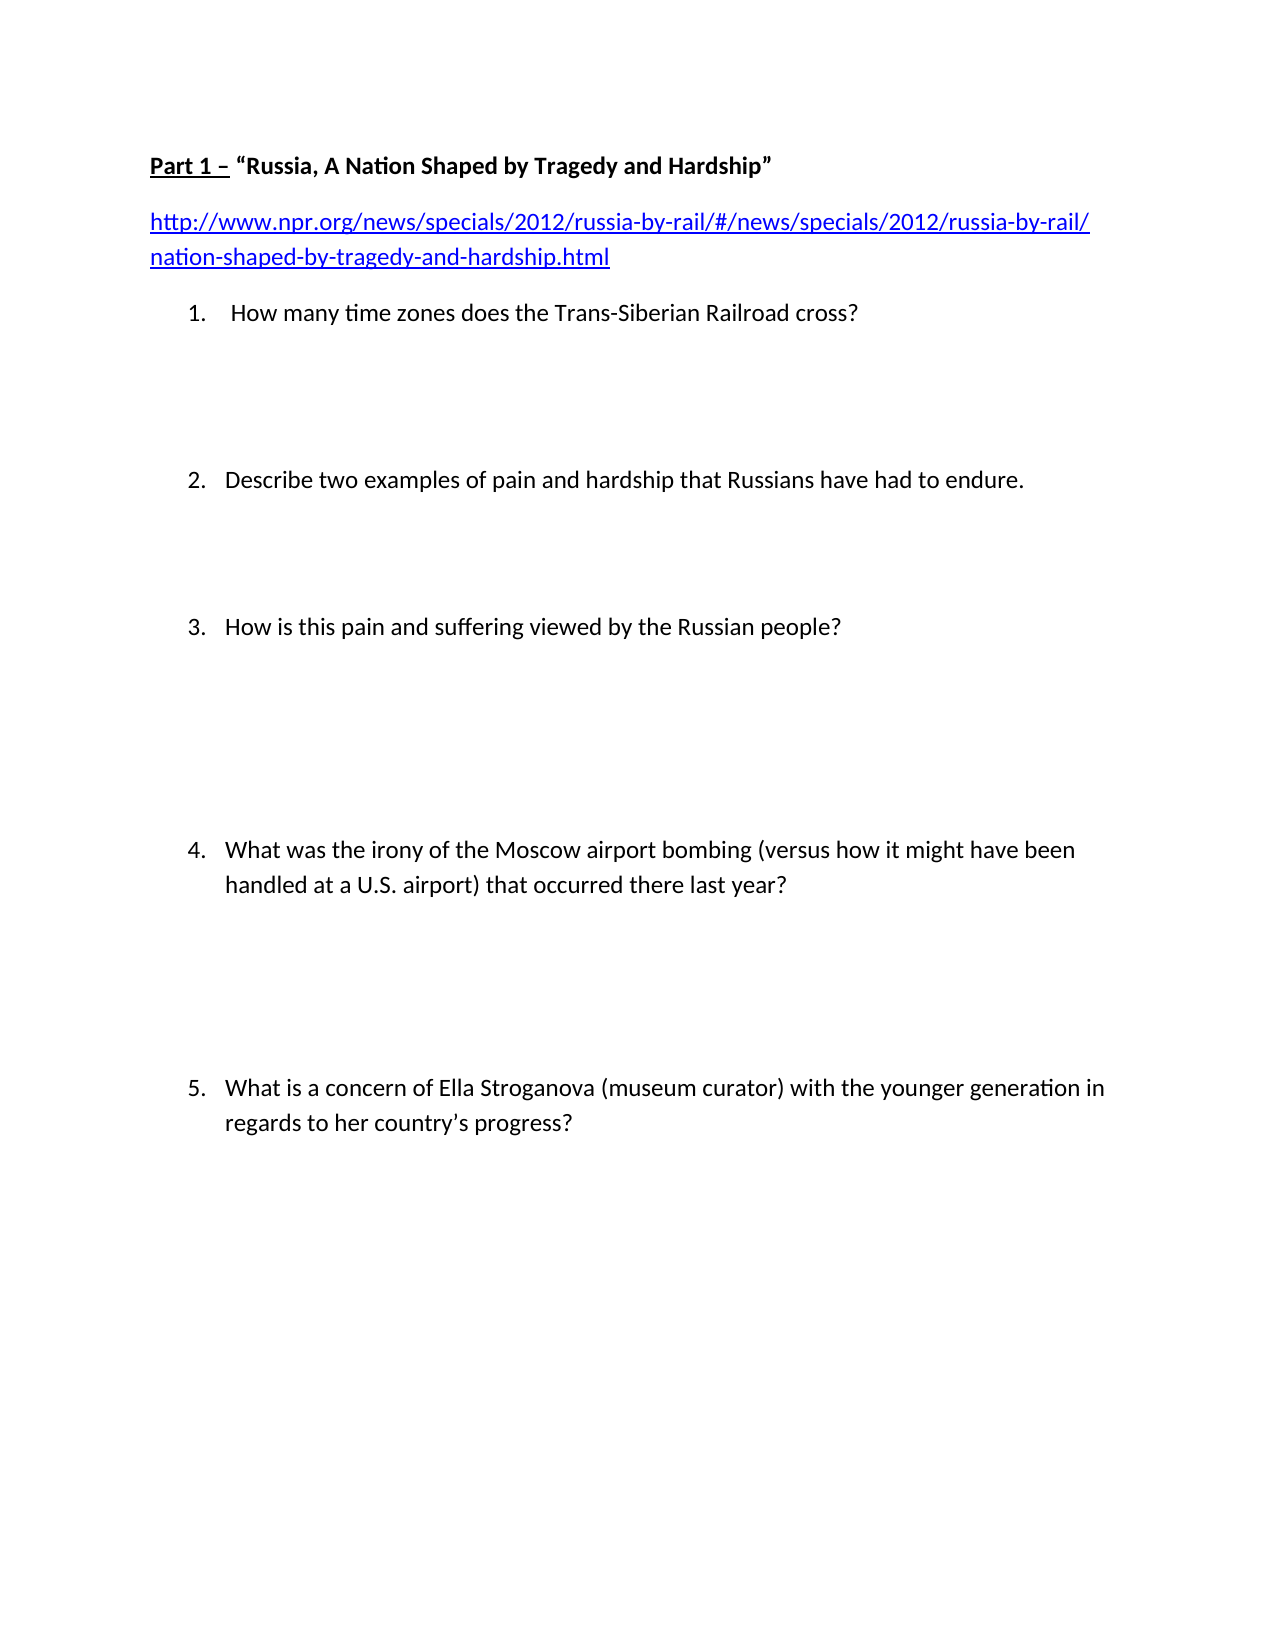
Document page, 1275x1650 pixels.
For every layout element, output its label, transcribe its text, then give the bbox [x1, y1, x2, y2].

list How many time zones does the Trans-Siberian Railroad cross? [187, 297, 1125, 327]
text Part 1 – “Russia, A Nation Shaped by Tragedy and Hardship” [150, 150, 1125, 181]
list How is this pain and suffering viewed by the Russian people? [187, 611, 1125, 641]
list What is a concern of Ella Stroganova (museum curator) with the younger generation in regards to her country’s progress? [187, 1072, 1125, 1137]
text http://www.npr.org/news/specials/2012/russia-by-rail/#/news/specials/2012/russia-by-rail/nation-shaped-by-tragedy-and-hardship.html [150, 206, 1125, 271]
list What was the irony of the Moscow airport bombing (versus how it might have been handled at a U.S. airport) that occurred there last year? [187, 834, 1125, 900]
list Describe two examples of pain and hardship that Russians have had to endure. [187, 464, 1125, 495]
